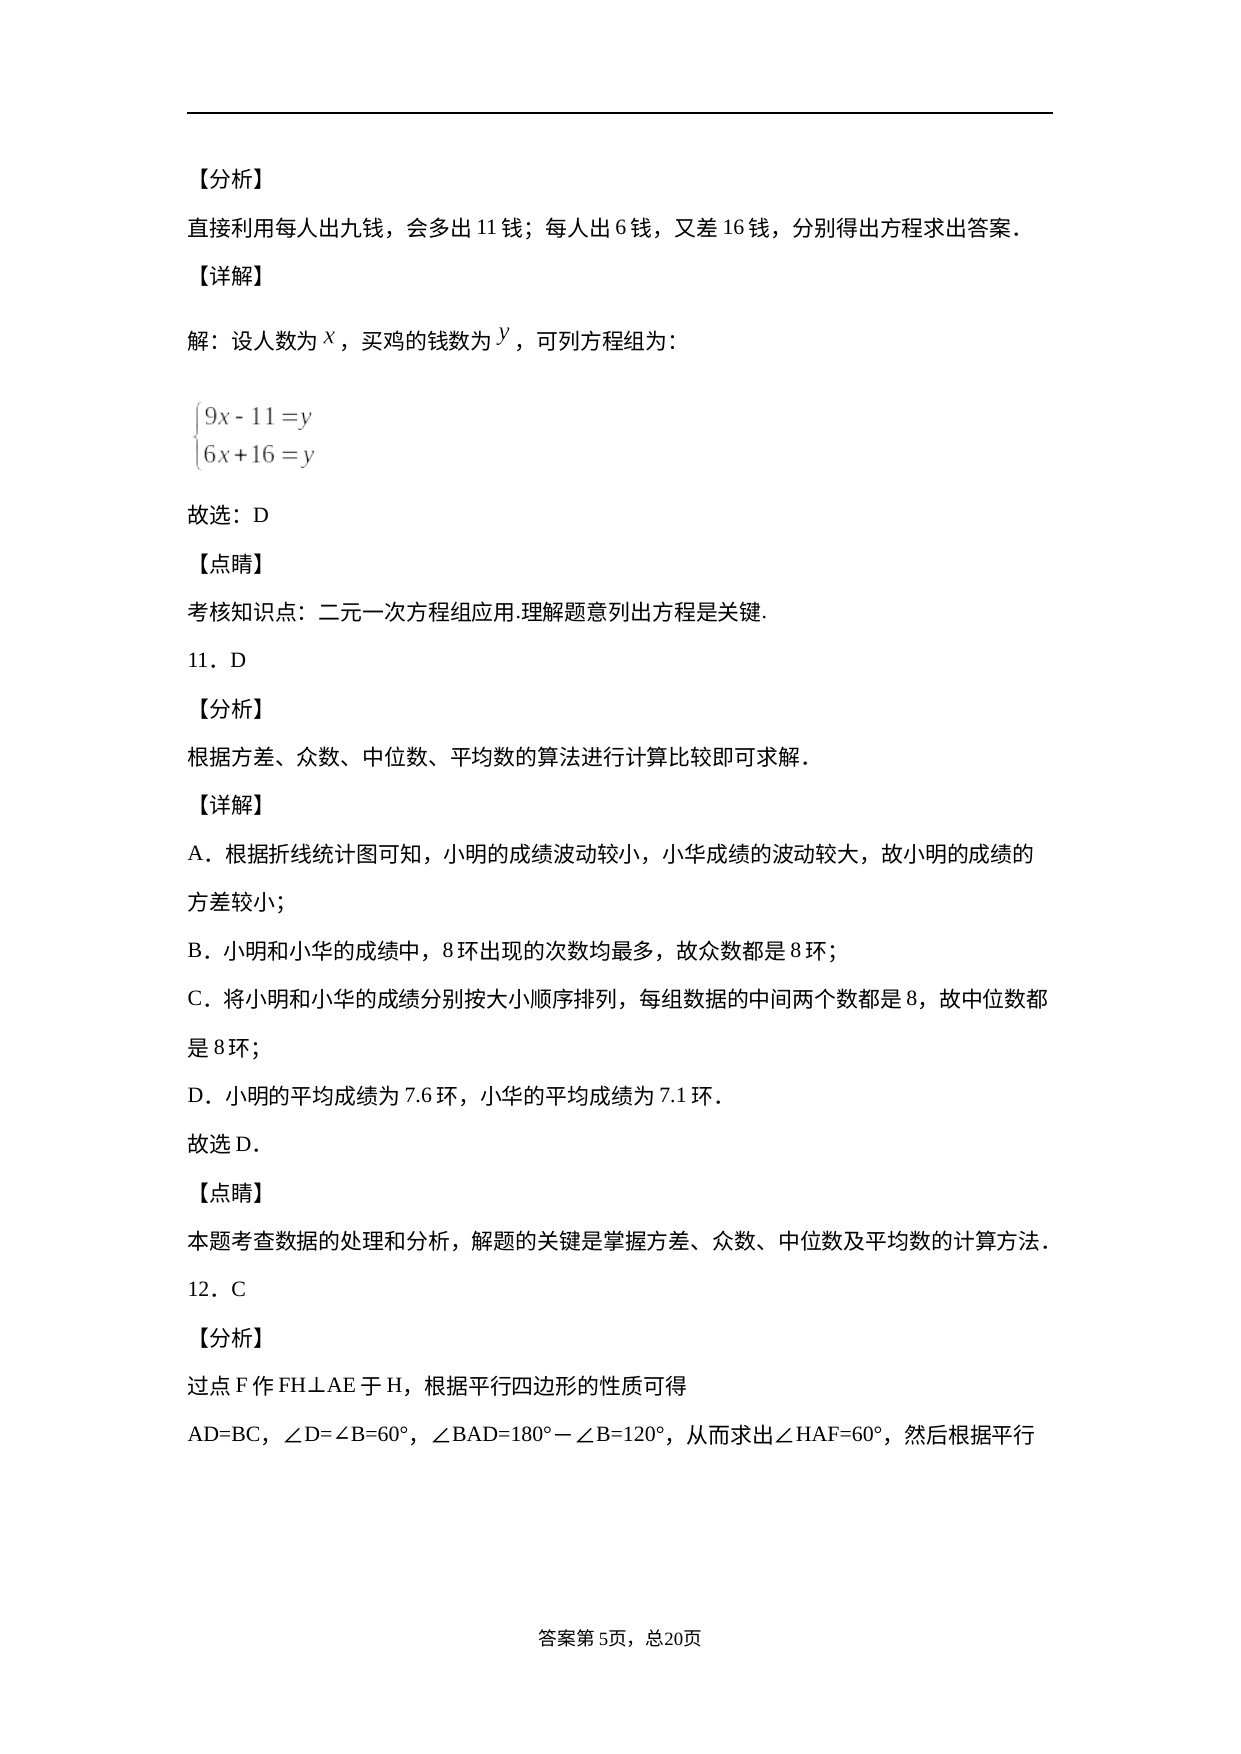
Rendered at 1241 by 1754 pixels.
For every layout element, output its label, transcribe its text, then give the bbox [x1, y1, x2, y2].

text 故选：D [187, 498, 1053, 530]
text 11．D [187, 643, 1053, 675]
text 【详解】 [187, 259, 1053, 291]
text 故选D． [187, 1127, 1053, 1159]
text A．根据折线统计图可知，小明的成绩波动较小，小华成绩的波动较大，故小明的成绩的方差较小； [187, 836, 1053, 917]
text C．将小明和小华的成绩分别按大小顺序排列，每组数据的中间两个数都是8，故中位数都是8环； [187, 982, 1053, 1063]
text 12．C [187, 1272, 1053, 1304]
text 直接利用每人出九钱，会多出11钱；每人出6钱，又差16钱，分别得出方程求出答案． [187, 210, 1053, 243]
text 【分析】 [187, 162, 1053, 194]
text 本题考查数据的处理和分析，解题的关键是掌握方差、众数、中位数及平均数的计算方法． [187, 1224, 1053, 1256]
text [187, 1369, 1053, 1450]
text 解：设人数为，买鸡的钱数为，可列方程组为： [187, 307, 1053, 372]
text 根据方差、众数、中位数、平均数的算法进行计算比较即可求解． [187, 739, 1053, 772]
text 【点睛】 [187, 1175, 1053, 1208]
text B．小明和小华的成绩中，8环出现的次数均最多，故众数都是8环； [187, 933, 1053, 966]
text 【分析】 [187, 1320, 1053, 1353]
text 【详解】 [187, 788, 1053, 820]
text D．小明的平均成绩为7.6环，小华的平均成绩为7.1环． [187, 1079, 1053, 1111]
text 【点睛】 [187, 546, 1053, 579]
text 考核知识点：二元一次方程组应用.理解题意列出方程是关键. [187, 594, 1053, 627]
text 【分析】 [187, 691, 1053, 724]
